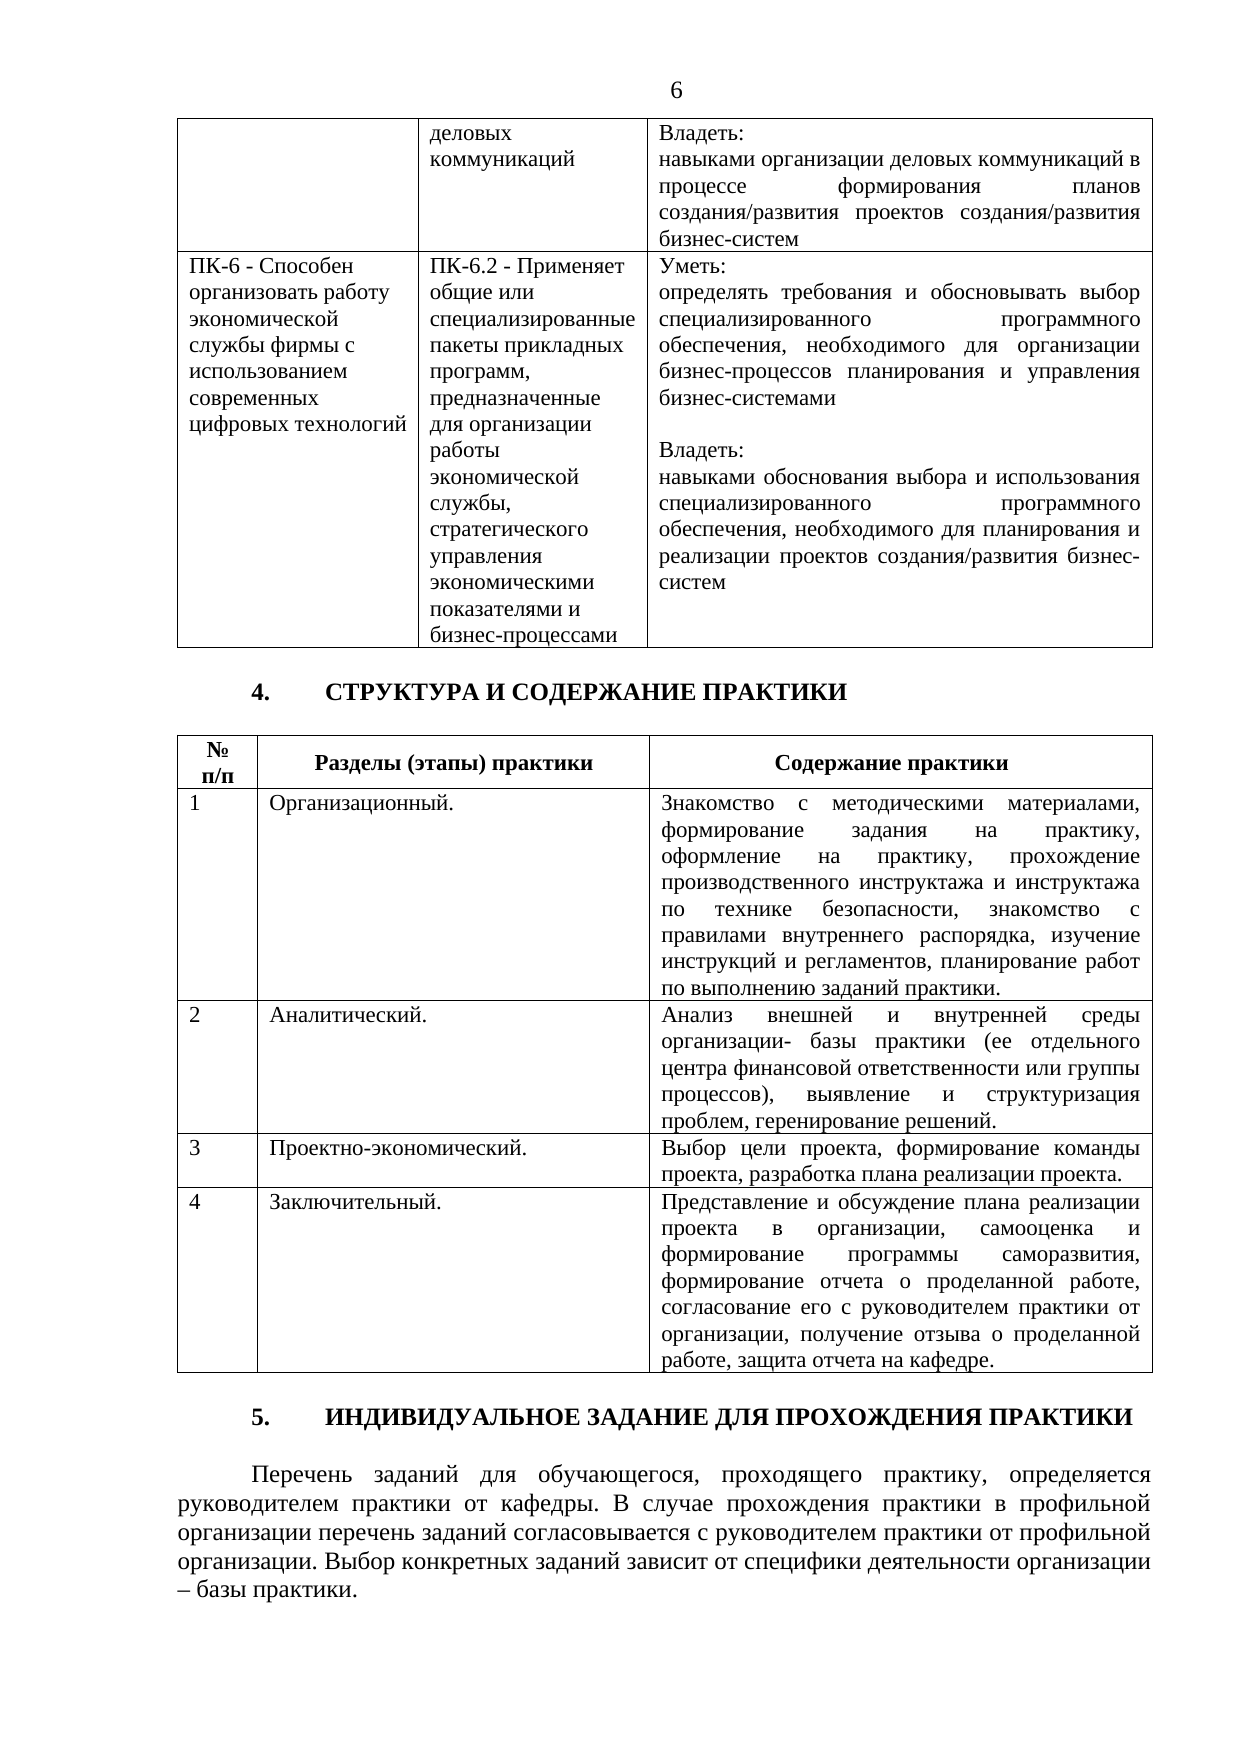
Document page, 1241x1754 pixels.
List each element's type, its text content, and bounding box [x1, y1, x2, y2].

table_cell ПК-6 - Способен организовать работу экономической службы фирмы с использованием современных цифровых технологий [178, 252, 418, 647]
table_cell Знакомство с методическими материалами, формирование задания на практику, оформление на практику, прохождение производственного инструктажа и инструктажа по технике безопасности, знакомство с правилами внутреннего распорядка, изучение инструкций и регламентов, планирование работ по выполнению заданий практики. [650, 789, 1152, 1000]
table_cell Заключительный. [258, 1188, 649, 1372]
table_cell 2 [178, 1001, 257, 1133]
table_cell Представление и обсуждение плана реализации проекта в организации, самооценка и формирование программы саморазвития, формирование отчета о проделанной работе, согласование его с руководителем практики от организации, получение отзыва о проделанной работе, защита отчета на кафедре. [650, 1188, 1152, 1372]
table_cell 1 [178, 789, 257, 1000]
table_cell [648, 119, 1152, 251]
table_cell Анализ внешней и внутренней среды организации- базы практики (ее отдельного центра финансовой ответственности или группы процессов), выявление и структуризация проблем, геренирование решений. [650, 1001, 1152, 1133]
table_cell 4 [178, 1188, 257, 1372]
table_cell 3 [178, 1134, 257, 1187]
table_cell Организационный. [258, 789, 649, 1000]
table_cell Уметь: определять требования и обосновывать выбор специализированного программного обеспечения, необходимого для организации бизнес-процессов планирования и управления бизнес-системами Владеть: навыками обоснования выбора и использования специализированного программного обеспечения, необходимого для планирования и реализации проектов создания/развития бизнес-систем [648, 252, 1152, 647]
table_cell Аналитический. [258, 1001, 649, 1133]
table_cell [178, 119, 418, 251]
text Перечень заданий для обучающегося, проходящего практику, определяется руководителем практики от кафедры. В случае прохождения практики в профильной организации перечень заданий согласовывается с руководителем практики от профильной организации. Выбор конкретных заданий зависит от специфики деятельности организации – базы практики. [177, 1459, 1152, 1603]
table_header № п/п [178, 736, 257, 788]
table_header Содержание практики [650, 736, 1152, 788]
table_cell ПК-6.2 - Применяет общие или специализированные пакеты прикладных программ, предназначенные для организации работы экономической службы, стратегического управления экономическими показателями и бизнес-процессами [419, 252, 647, 647]
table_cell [419, 119, 647, 251]
table_header Разделы (этапы) практики [258, 736, 649, 788]
list ИНДИВИДУАЛЬНОЕ ЗАДАНИЕ ДЛЯ ПРОХОЖДЕНИЯ ПРАКТИКИ [177, 1402, 1152, 1431]
list СТРУКТУРА И СОДЕРЖАНИЕ ПРАКТИКИ [177, 677, 1152, 706]
table_cell Проектно-экономический. [258, 1134, 649, 1187]
table_cell Выбор цели проекта, формирование команды проекта, разработка плана реализации проекта. [650, 1134, 1152, 1187]
